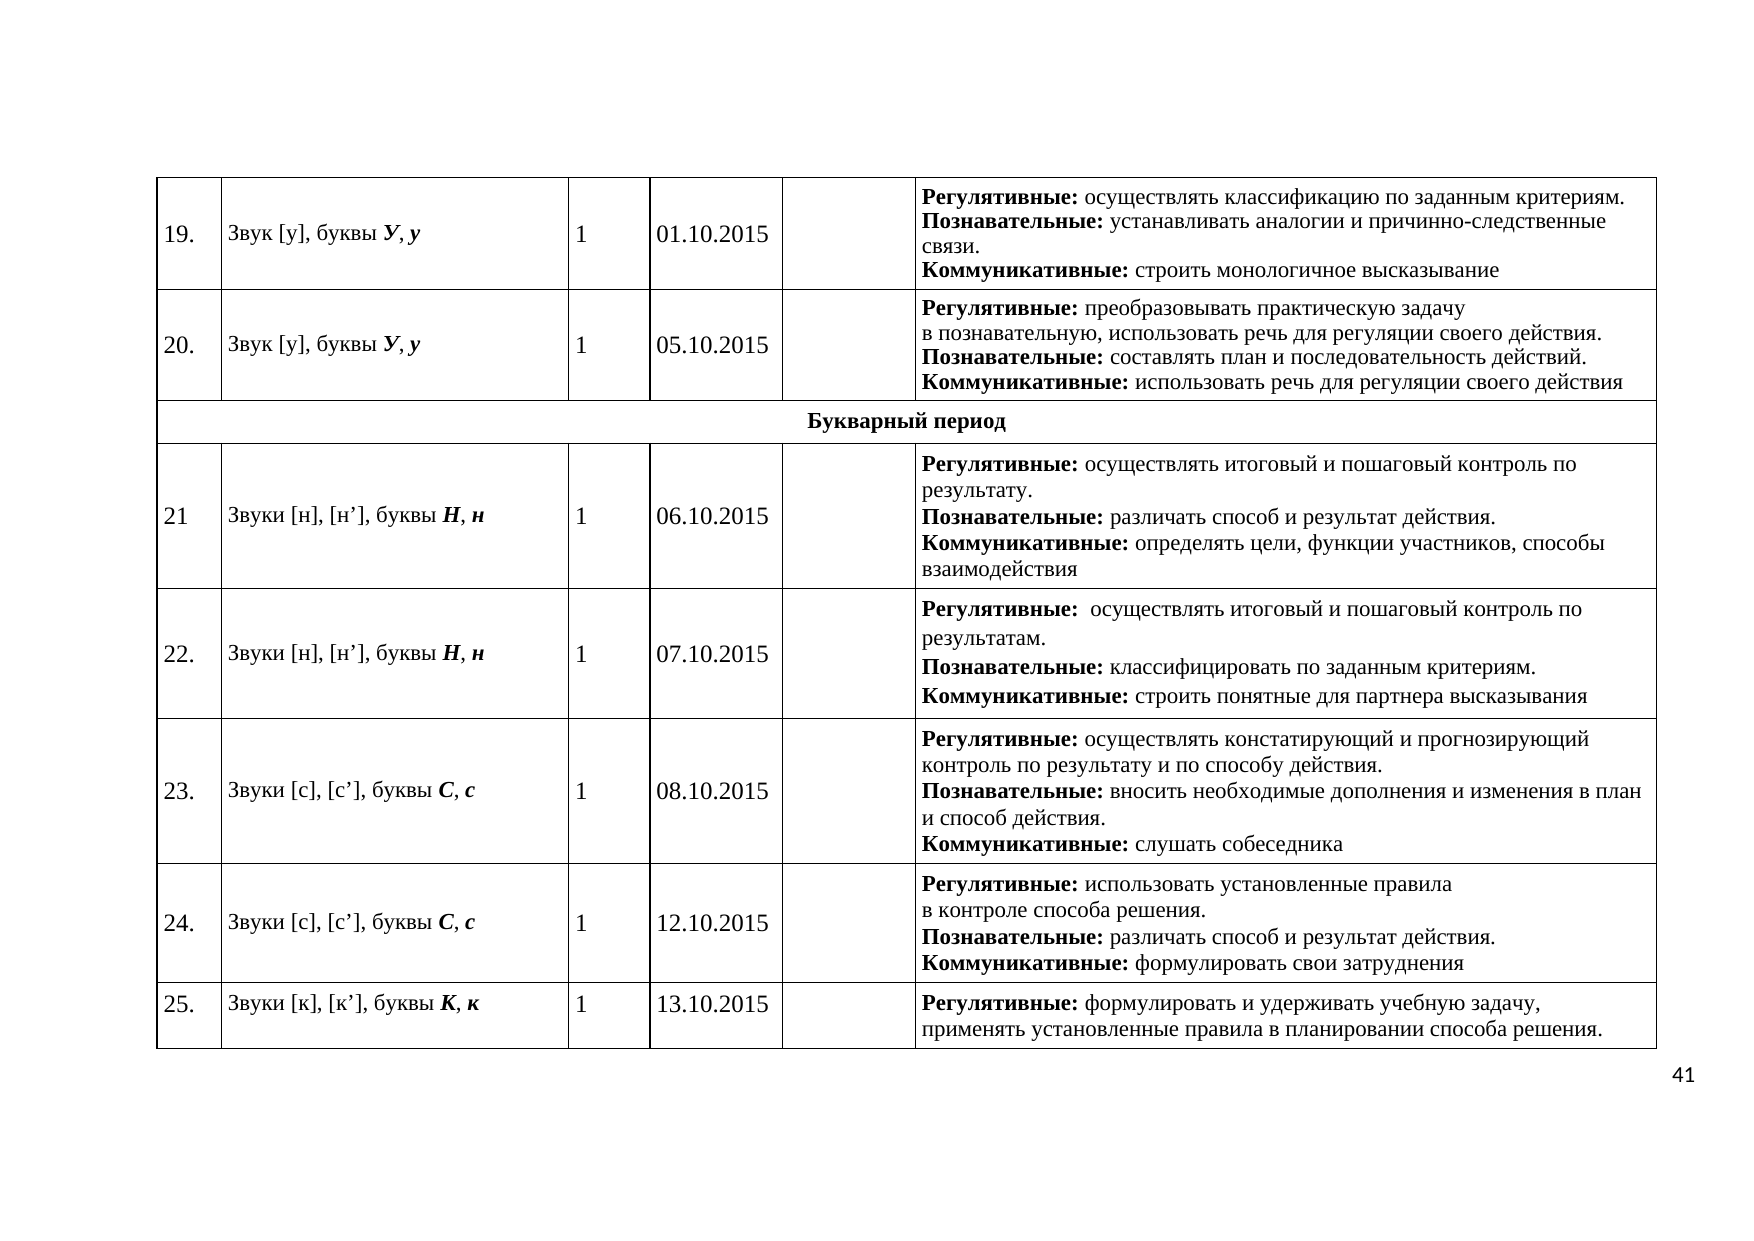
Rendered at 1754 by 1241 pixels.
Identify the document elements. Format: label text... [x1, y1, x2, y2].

table_cell 23. [158, 719, 221, 863]
table_cell 1 [569, 719, 649, 863]
table_cell 1 [569, 290, 649, 400]
table_cell Регулятивные: осуществлять классификацию по заданным критериям. Познавательные: устанавливать аналогии и причинно-следственные связи. Коммуникативные: строить монологичное высказывание [916, 178, 1656, 289]
table_cell 20. [158, 290, 221, 400]
table_cell Звуки [н], [н’], буквы Н, н [222, 444, 568, 588]
table_cell [783, 719, 915, 863]
table_cell 19. [158, 178, 221, 289]
table_cell 22. [158, 589, 221, 717]
table_cell 1 [569, 983, 649, 1048]
table_cell [783, 444, 915, 588]
table_cell 12.10.2015 [651, 864, 782, 982]
table_cell 25. [158, 983, 221, 1048]
table_cell Звуки [н], [н’], буквы Н, н [222, 589, 568, 717]
table_cell 13.10.2015 [651, 983, 782, 1048]
table_cell 1 [569, 444, 649, 588]
table_cell [783, 864, 915, 982]
table_cell 08.10.2015 [651, 719, 782, 863]
table_cell 1 [569, 178, 649, 289]
table_cell 1 [569, 864, 649, 982]
table_cell Букварный период [158, 401, 1656, 443]
table_cell 1 [569, 589, 649, 717]
table_cell Регулятивные: осуществлять констатирующий и прогнозирующий контроль по результату и по способу действия. Познавательные: вносить необходимые дополнения и изменения в план и способ действия. Коммуникативные: слушать собеседника [916, 719, 1656, 863]
table_cell Звук [у], буквы У, у [222, 178, 568, 289]
table_cell Регулятивные: преобразовывать практическую задачу в познавательную, использовать речь для регуляции своего действия. Познавательные: составлять план и последовательность действий. Коммуникативные: использовать речь для регуляции своего действия [916, 290, 1656, 400]
table_cell 01.10.2015 [651, 178, 782, 289]
table_cell [783, 178, 915, 289]
table_cell [783, 589, 915, 717]
table_cell Звуки [с], [c’], буквы С, с [222, 719, 568, 863]
table_cell 05.10.2015 [651, 290, 782, 400]
table_cell [783, 290, 915, 400]
table_cell [783, 983, 915, 1048]
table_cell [222, 983, 568, 1048]
table_cell 21 [158, 444, 221, 588]
table_cell Регулятивные: использовать установленные правила в контроле способа решения. Познавательные: различать способ и результат действия. Коммуникативные: формулировать свои затруднения [916, 864, 1656, 982]
table_cell 06.10.2015 [651, 444, 782, 588]
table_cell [916, 983, 1656, 1048]
table_cell Регулятивные: осуществлять итоговый и пошаговый контроль по результатам. Познавательные: классифицировать по заданным критериям. Коммуникативные: строить понятные для партнера высказывания [916, 589, 1656, 717]
table_cell Регулятивные: осуществлять итоговый и пошаговый контроль по результату. Познавательные: различать способ и результат действия. Коммуникативные: определять цели, функции участников, способы взаимодействия [916, 444, 1656, 588]
table_cell 24. [158, 864, 221, 982]
table_cell 07.10.2015 [651, 589, 782, 717]
table_cell Звук [у], буквы У, у [222, 290, 568, 400]
table_cell Звуки [с], [c’], буквы С, с [222, 864, 568, 982]
